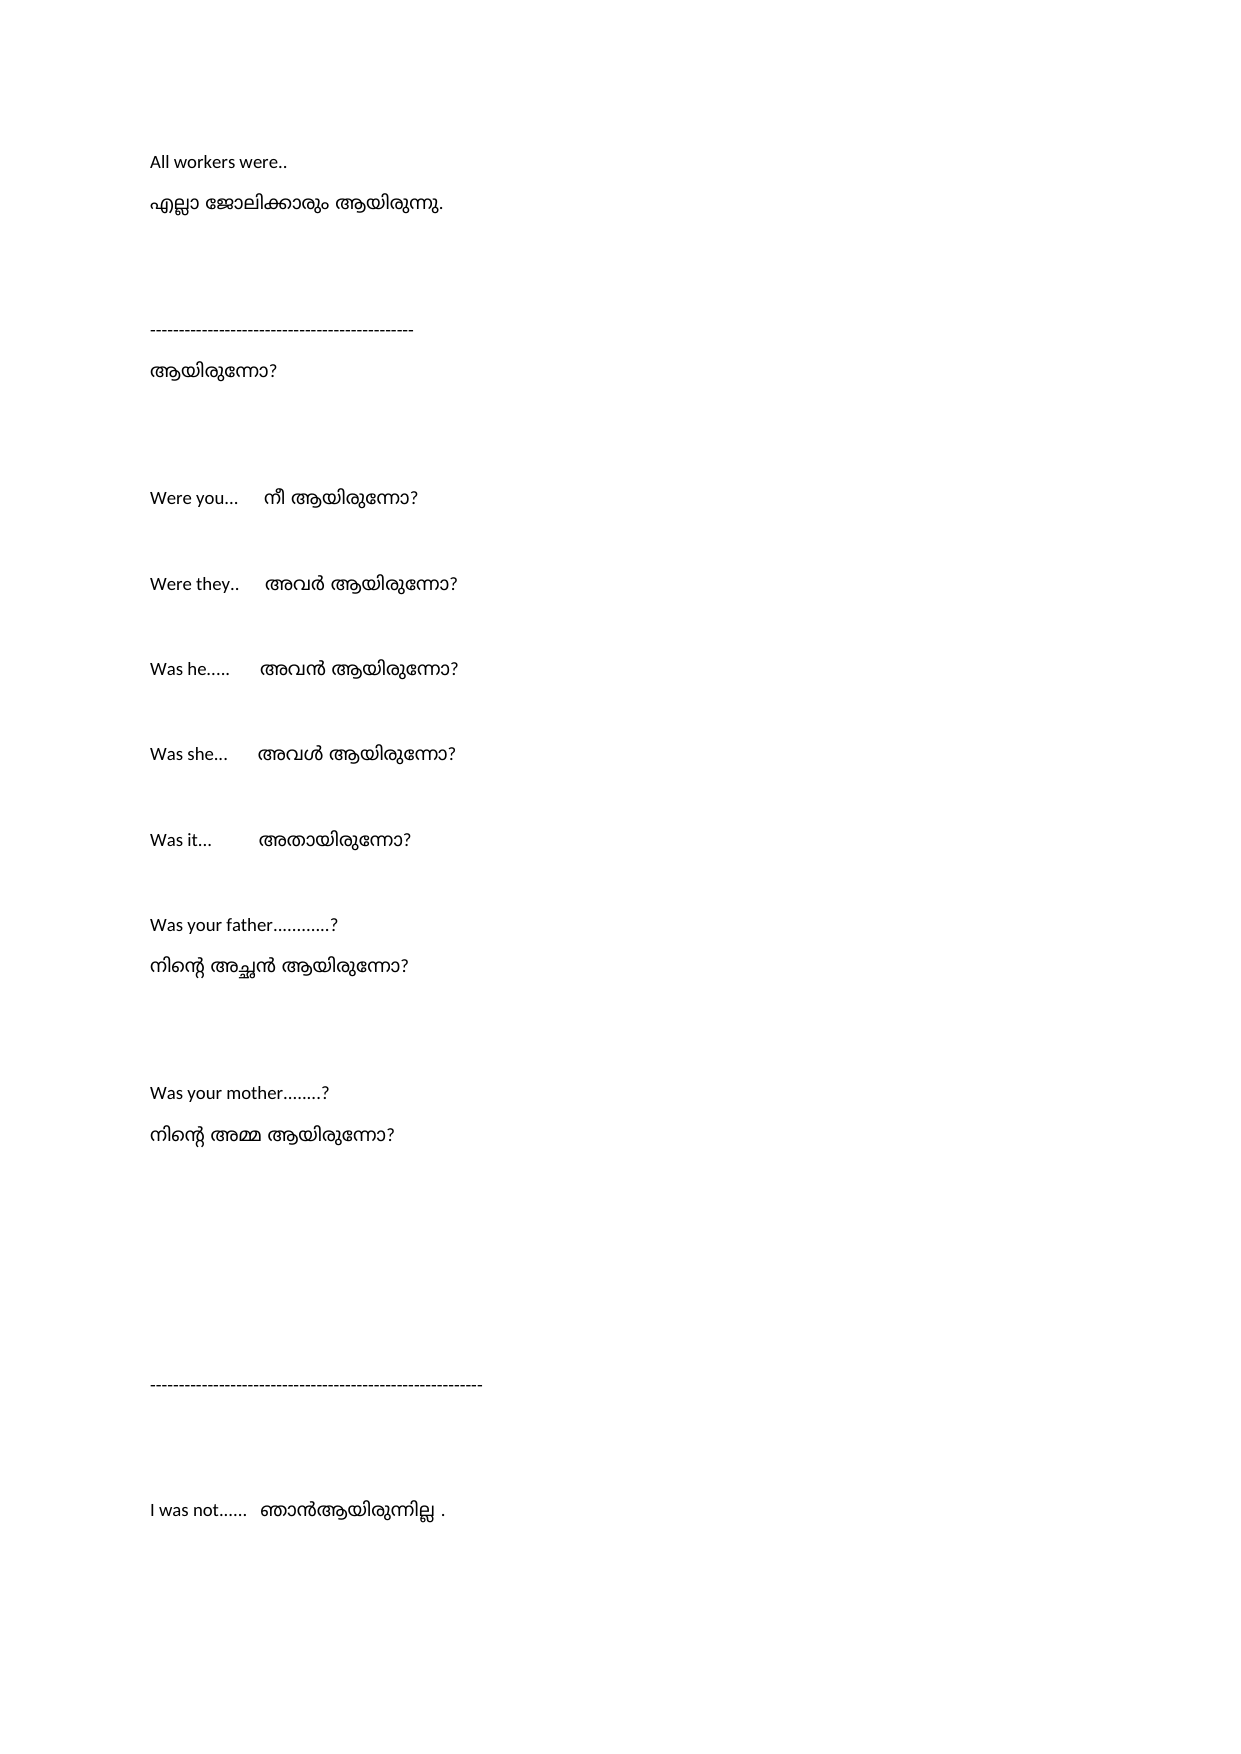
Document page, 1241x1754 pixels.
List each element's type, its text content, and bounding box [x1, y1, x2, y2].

text നിന്റെ അച്ഛൻ ആയിരുന്നോ? [150, 955, 1090, 980]
text Was it... അതായിരുന്നോ? [150, 828, 1090, 853]
text All workers were.. [150, 150, 1090, 173]
text Was he..... അവൻ ആയിരുന്നോ? [150, 657, 1090, 682]
text Was she... അവൾ ആയിരുന്നോ? [150, 742, 1090, 768]
text ---------------------------------------------------------- [150, 1374, 1090, 1397]
text എല്ലാ ജോലിക്കാരും ആയിരുന്നു. [150, 191, 1090, 217]
text Were they.. അവർ ആയിരുന്നോ? [150, 572, 1090, 597]
text ആയിരുന്നോ? [150, 359, 1090, 385]
text Was your mother........? [150, 1081, 1090, 1104]
text Were you... നീ ആയിരുന്നോ? [150, 486, 1090, 512]
text I was not...... ഞാൻആയിരുന്നില്ല . [150, 1498, 1090, 1523]
text Was your father............? [150, 913, 1090, 936]
text ---------------------------------------------- [150, 318, 1090, 341]
text നിന്റെ അമ്മ ആയിരുന്നോ? [150, 1123, 1090, 1148]
